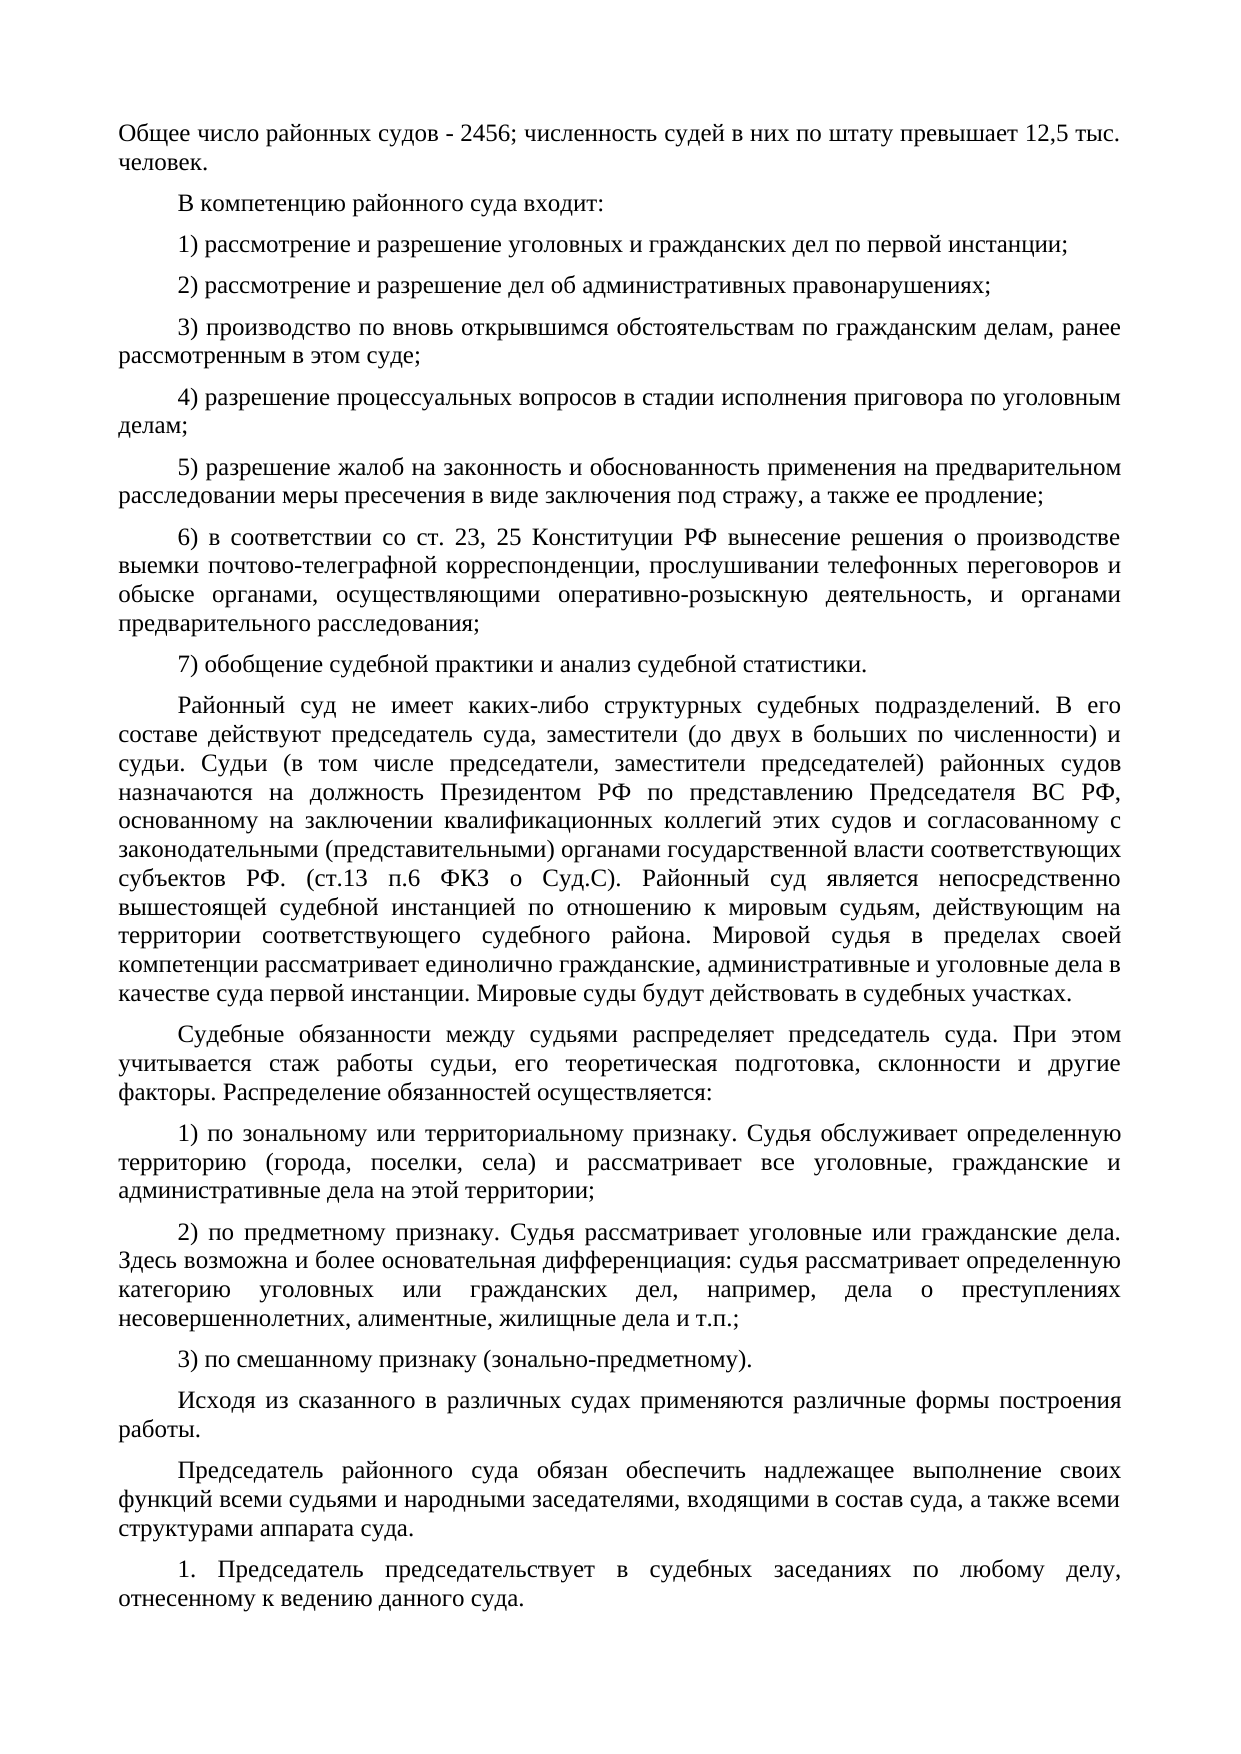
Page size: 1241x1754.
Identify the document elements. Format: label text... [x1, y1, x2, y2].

text 2) по предметному признаку. Судья рассматривает уголовные или гражданские дела. Здесь возможна и более основательная дифференциация: судья рассматривает определенную категорию уголовных или гражданских дел, например, дела о преступлениях несовершеннолетних, алиментные, жилищные дела и т.п.; [118, 1217, 1122, 1332]
text 3) производство по вновь открывшимся обстоятельствам по гражданским делам, ранее рассмотренным в этом суде; [118, 312, 1122, 369]
text 1. Председатель председательствует в судебных заседаниях по любому делу, отнесенному к ведению данного суда. [118, 1554, 1122, 1612]
text 6) в соответствии со ст. 23, 25 Конституции РФ вынесение решения о производстве выемки почтово-телеграфной корреспонденции, прослушивании телефонных переговоров и обыске органами, осуществляющими оперативно-розыскную деятельность, и органами предварительного расследования; [118, 522, 1122, 637]
text В компетенцию районного суда входит: [118, 188, 1122, 217]
text Районный суд не имеет каких-либо структурных судебных подразделений. В его составе действуют председатель суда, заместители (до двух в больших по численности) и судьи. Судьи (в том числе председатели, заместители председателей) районных судов назначаются на должность Президентом РФ по представлению Председателя ВС РФ, основанному на заключении квалификационных коллегий этих судов и согласованному с законодательными (представительными) органами государственной власти соответствующих субъектов РФ. (ст.13 п.6 ФКЗ о Суд.С). Районный суд является непосредственно вышестоящей судебной инстанцией по отношению к мировым судьям, действующим на территории соответствующего судебного района. Мировой судья в пределах своей компетенции рассматривает единолично гражданские, административные и уголовные дела в качестве суда первой инстанции. Мировые суды будут действовать в судебных участках. [118, 691, 1122, 1007]
text 1) рассмотрение и разрешение уголовных и гражданских дел по первой инстанции; [118, 229, 1122, 258]
text 3) по смешанному признаку (зонально-предметному). [118, 1344, 1122, 1373]
text Председатель районного суда обязан обеспечить надлежащее выполнение своих функций всеми судьями и народными заседателями, входящими в состав суда, а также всеми структурами аппарата суда. [118, 1456, 1122, 1542]
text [118, 118, 1122, 176]
text 7) обобщение судебной практики и анализ судебной статистики. [118, 649, 1122, 678]
text Исходя из сказанного в различных судах применяются различные формы построения работы. [118, 1386, 1122, 1443]
text 1) по зональному или территориальному признаку. Судья обслуживает определенную территорию (города, поселки, села) и рассматривает все уголовные, гражданские и административные дела на этой территории; [118, 1118, 1122, 1204]
text 5) разрешение жалоб на законность и обоснованность применения на предварительном расследовании меры пресечения в виде заключения под стражу, а также ее продление; [118, 452, 1122, 509]
text Судебные обязанности между судьями распределяет председатель суда. При этом учитывается стаж работы судьи, его теоретическая подготовка, склонности и другие факторы. Распределение обязанностей осуществляется: [118, 1019, 1122, 1106]
text 4) разрешение процессуальных вопросов в стадии исполнения приговора по уголовным делам; [118, 382, 1122, 439]
text 2) рассмотрение и разрешение дел об административных правонарушениях; [118, 271, 1122, 299]
